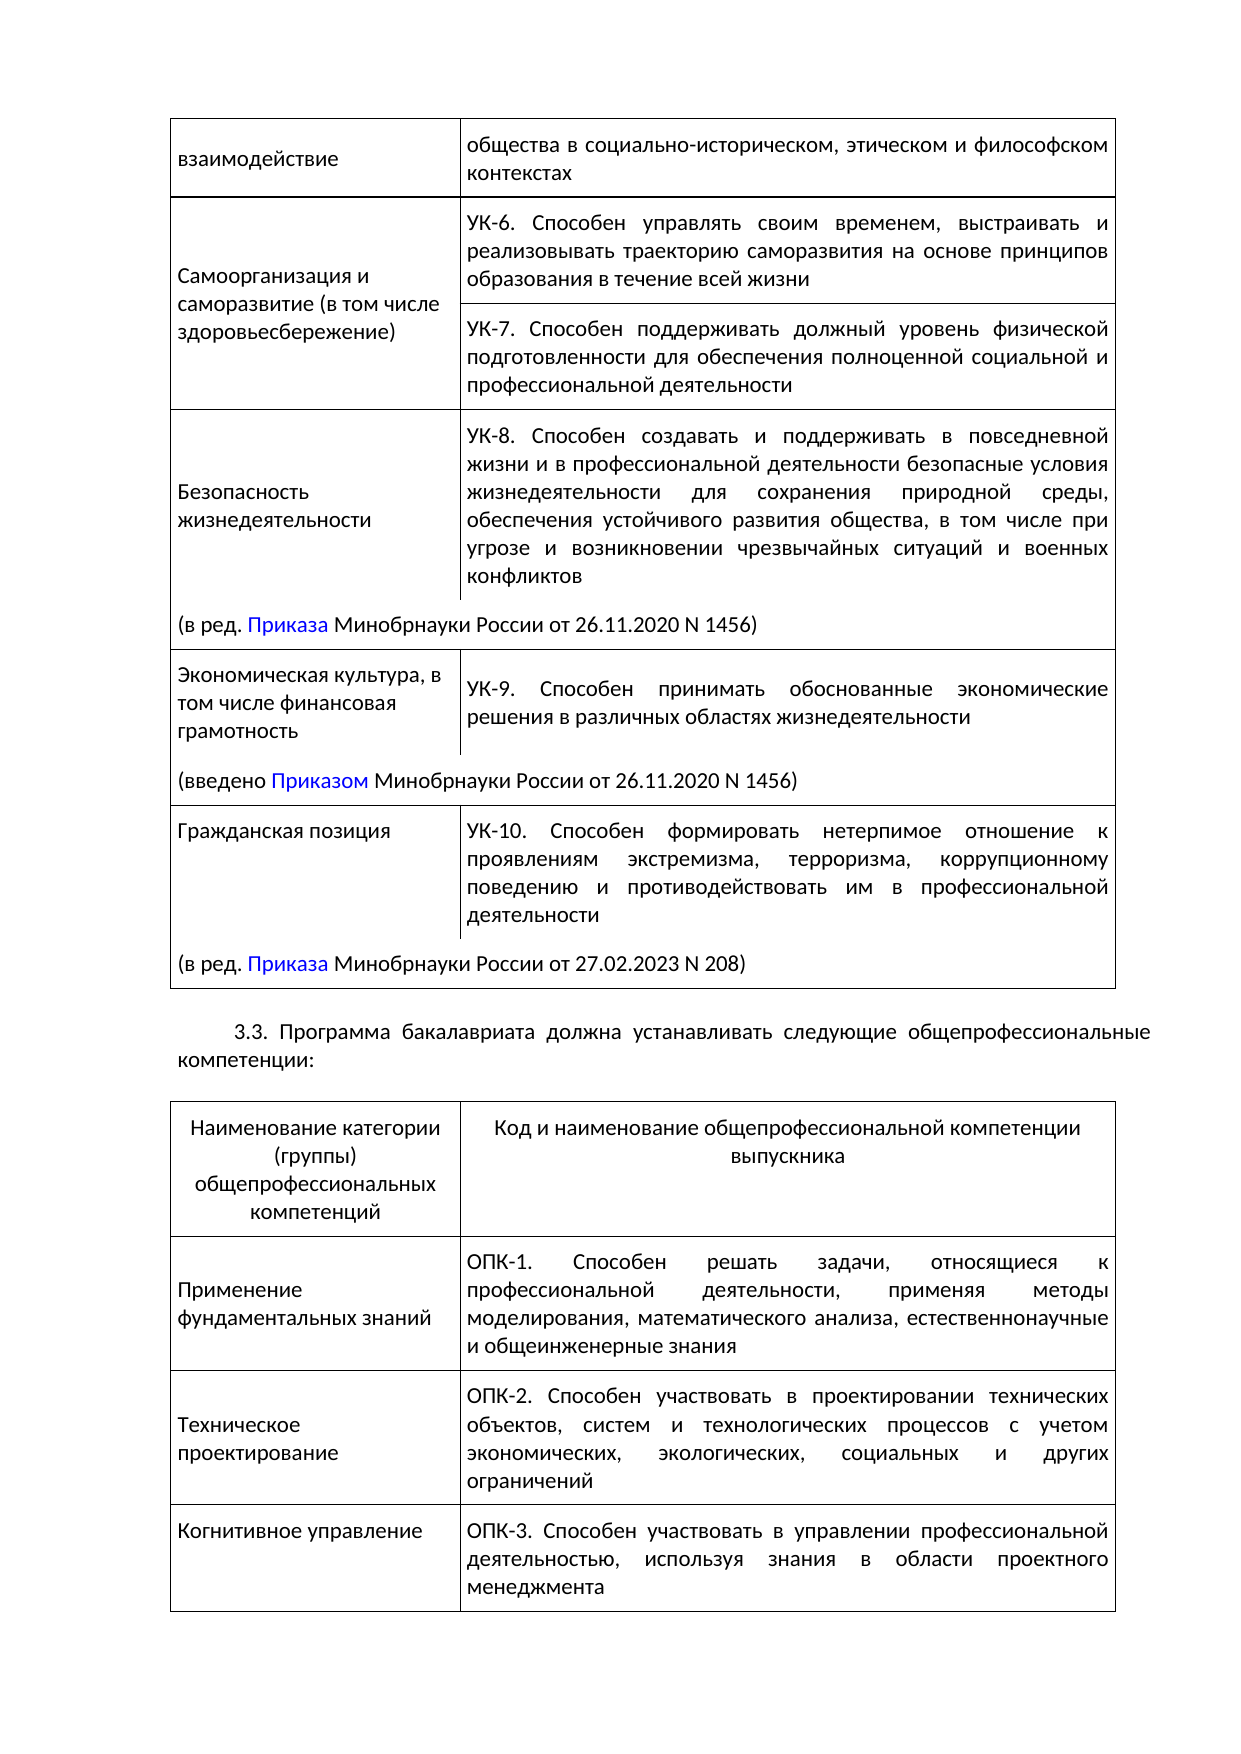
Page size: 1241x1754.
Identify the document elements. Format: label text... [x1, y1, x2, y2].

table_cell ОПК-2. Способен участвовать в проектировании технических объектов, систем и технологических процессов с учетом экономических, экологических, социальных и других ограничений [461, 1371, 1115, 1504]
table_cell Когнитивное управление [171, 1505, 460, 1611]
table_cell (в ред. Приказа Минобрнауки России от 27.02.2023 N 208) [171, 939, 1115, 988]
text 3.3. Программа бакалавриата должна устанавливать следующие общепрофессиональные компетенции: [177, 1017, 1152, 1073]
table_cell Гражданская позиция [171, 806, 460, 939]
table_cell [171, 119, 460, 196]
table_cell Безопасность жизнедеятельности [171, 410, 460, 599]
table_cell УК-7. Способен поддерживать должный уровень физической подготовленности для обеспечения полноценной социальной и профессиональной деятельности [461, 304, 1115, 409]
table_cell Техническое проектирование [171, 1371, 460, 1504]
table_header Код и наименование общепрофессиональной компетенции выпускника [461, 1102, 1115, 1236]
table_cell УК-6. Способен управлять своим временем, выстраивать и реализовывать траекторию саморазвития на основе принципов образования в течение всей жизни [461, 198, 1115, 303]
table_cell Экономическая культура, в том числе финансовая грамотность [171, 650, 460, 755]
table_cell Применение фундаментальных знаний [171, 1237, 460, 1370]
table_cell УК-10. Способен формировать нетерпимое отношение к проявлениям экстремизма, терроризма, коррупционному поведению и противодействовать им в профессиональной деятельности [461, 806, 1115, 939]
table_cell (в ред. Приказа Минобрнауки России от 26.11.2020 N 1456) [171, 600, 1115, 649]
table_cell УК-9. Способен принимать обоснованные экономические решения в различных областях жизнедеятельности [461, 650, 1115, 755]
table_cell ОПК-3. Способен участвовать в управлении профессиональной деятельностью, используя знания в области проектного менеджмента [461, 1505, 1115, 1611]
table_header Наименование категории (группы) общепрофессиональных компетенций [171, 1102, 460, 1236]
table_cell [461, 119, 1115, 196]
table_cell ОПК-1. Способен решать задачи, относящиеся к профессиональной деятельности, применяя методы моделирования, математического анализа, естественнонаучные и общеинженерные знания [461, 1237, 1115, 1370]
table_cell Самоорганизация и саморазвитие (в том числе здоровьесбережение) [171, 198, 460, 409]
table_cell УК-8. Способен создавать и поддерживать в повседневной жизни и в профессиональной деятельности безопасные условия жизнедеятельности для сохранения природной среды, обеспечения устойчивого развития общества, в том числе при угрозе и возникновении чрезвычайных ситуаций и военных конфликтов [461, 410, 1115, 599]
table_cell (введено Приказом Минобрнауки России от 26.11.2020 N 1456) [171, 755, 1115, 804]
